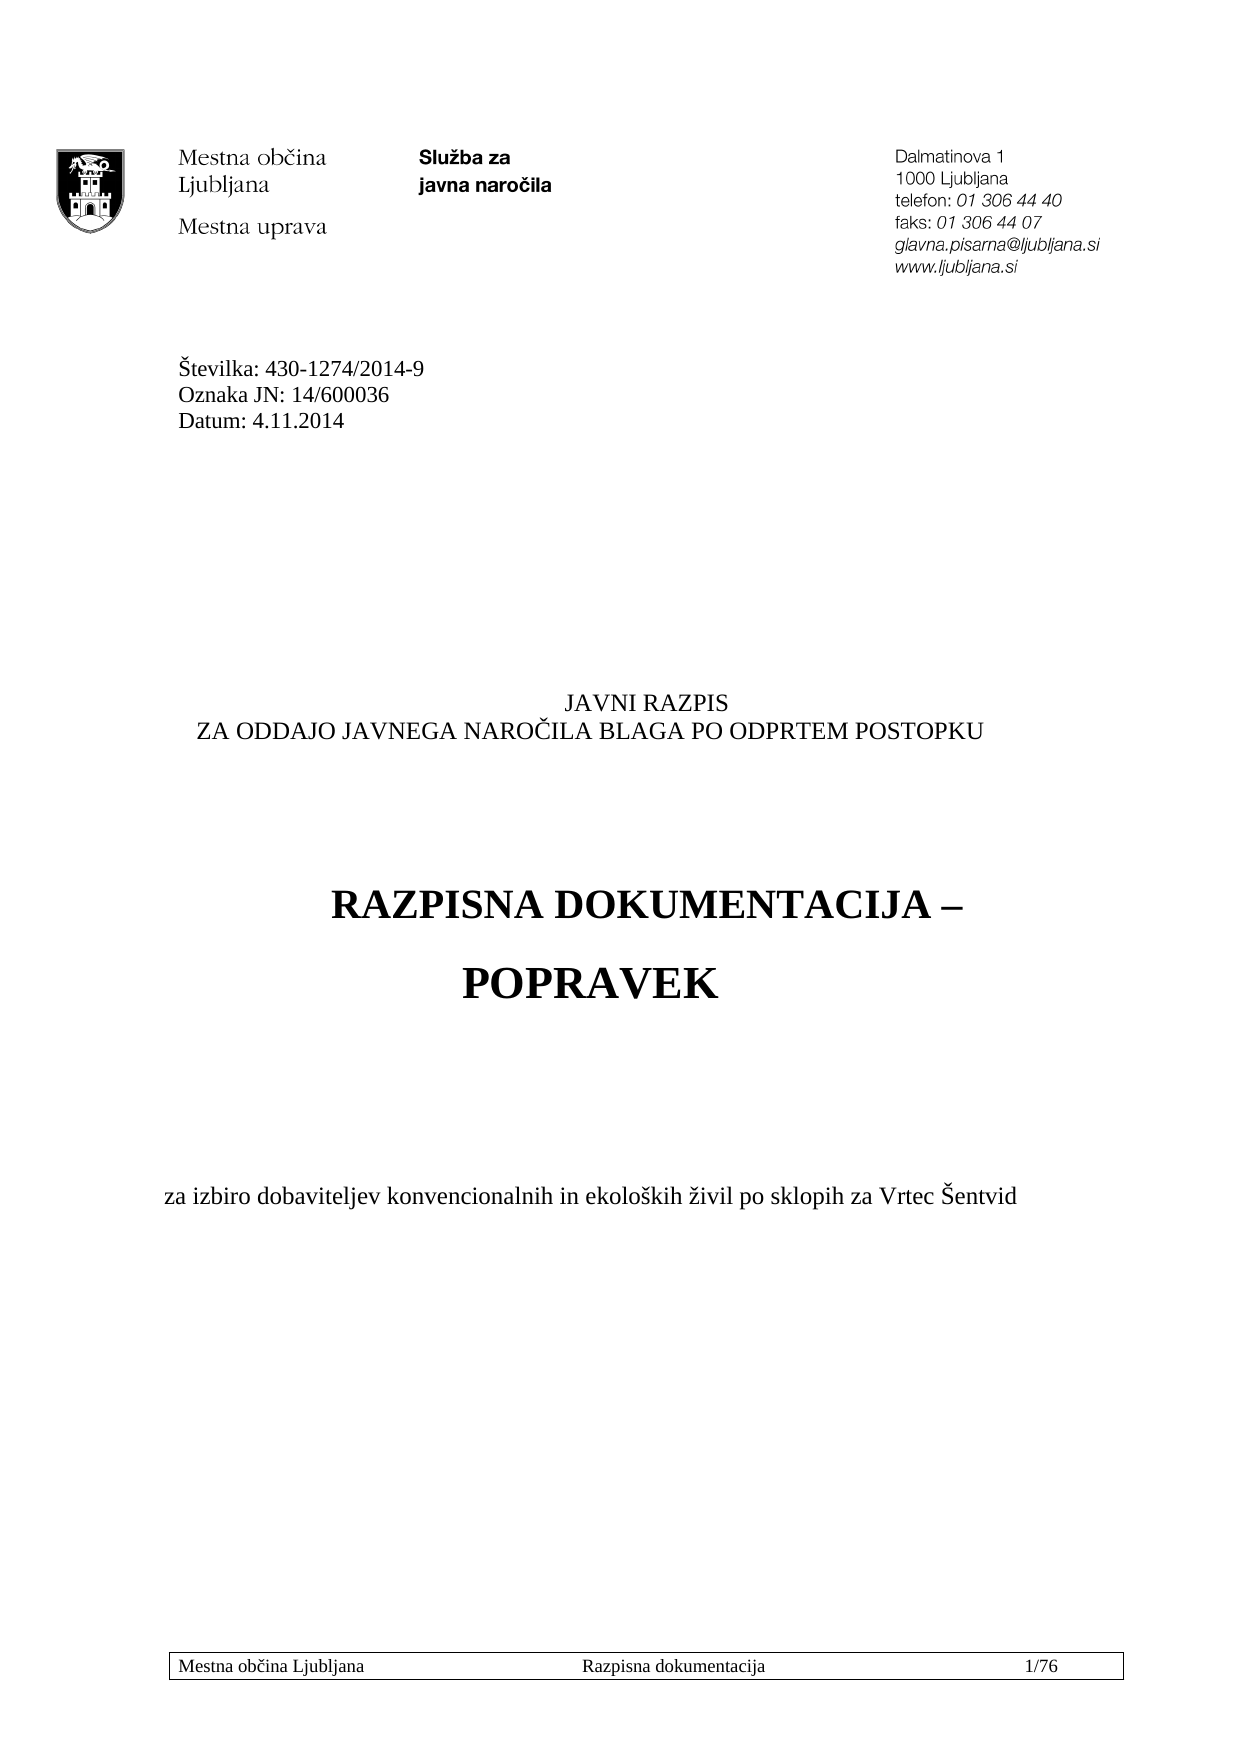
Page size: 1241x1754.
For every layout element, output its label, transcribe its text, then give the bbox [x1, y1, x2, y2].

subtitle RAZPISNA DOKUMENTACIJA – [178, 879, 1115, 927]
subtitle JAVNI RAZPIS [178, 688, 1115, 716]
text za izbiro dobaviteljev konvencionalnih in ekoloških živil po sklopih za Vrtec Šentvid [66, 1181, 1115, 1210]
text ZA ODDAJO JAVNEGA NAROČILA BLAGA PO ODPRTEM POSTOPKU [66, 716, 1115, 745]
text Oznaka JN: 14/600036 [178, 381, 1115, 407]
picture [56, 145, 1100, 276]
text Številka: 430-1274/2014-9 [178, 354, 1115, 381]
text Datum: 4.11.2014 [178, 407, 1115, 434]
text POPRAVEK [66, 956, 1115, 1009]
